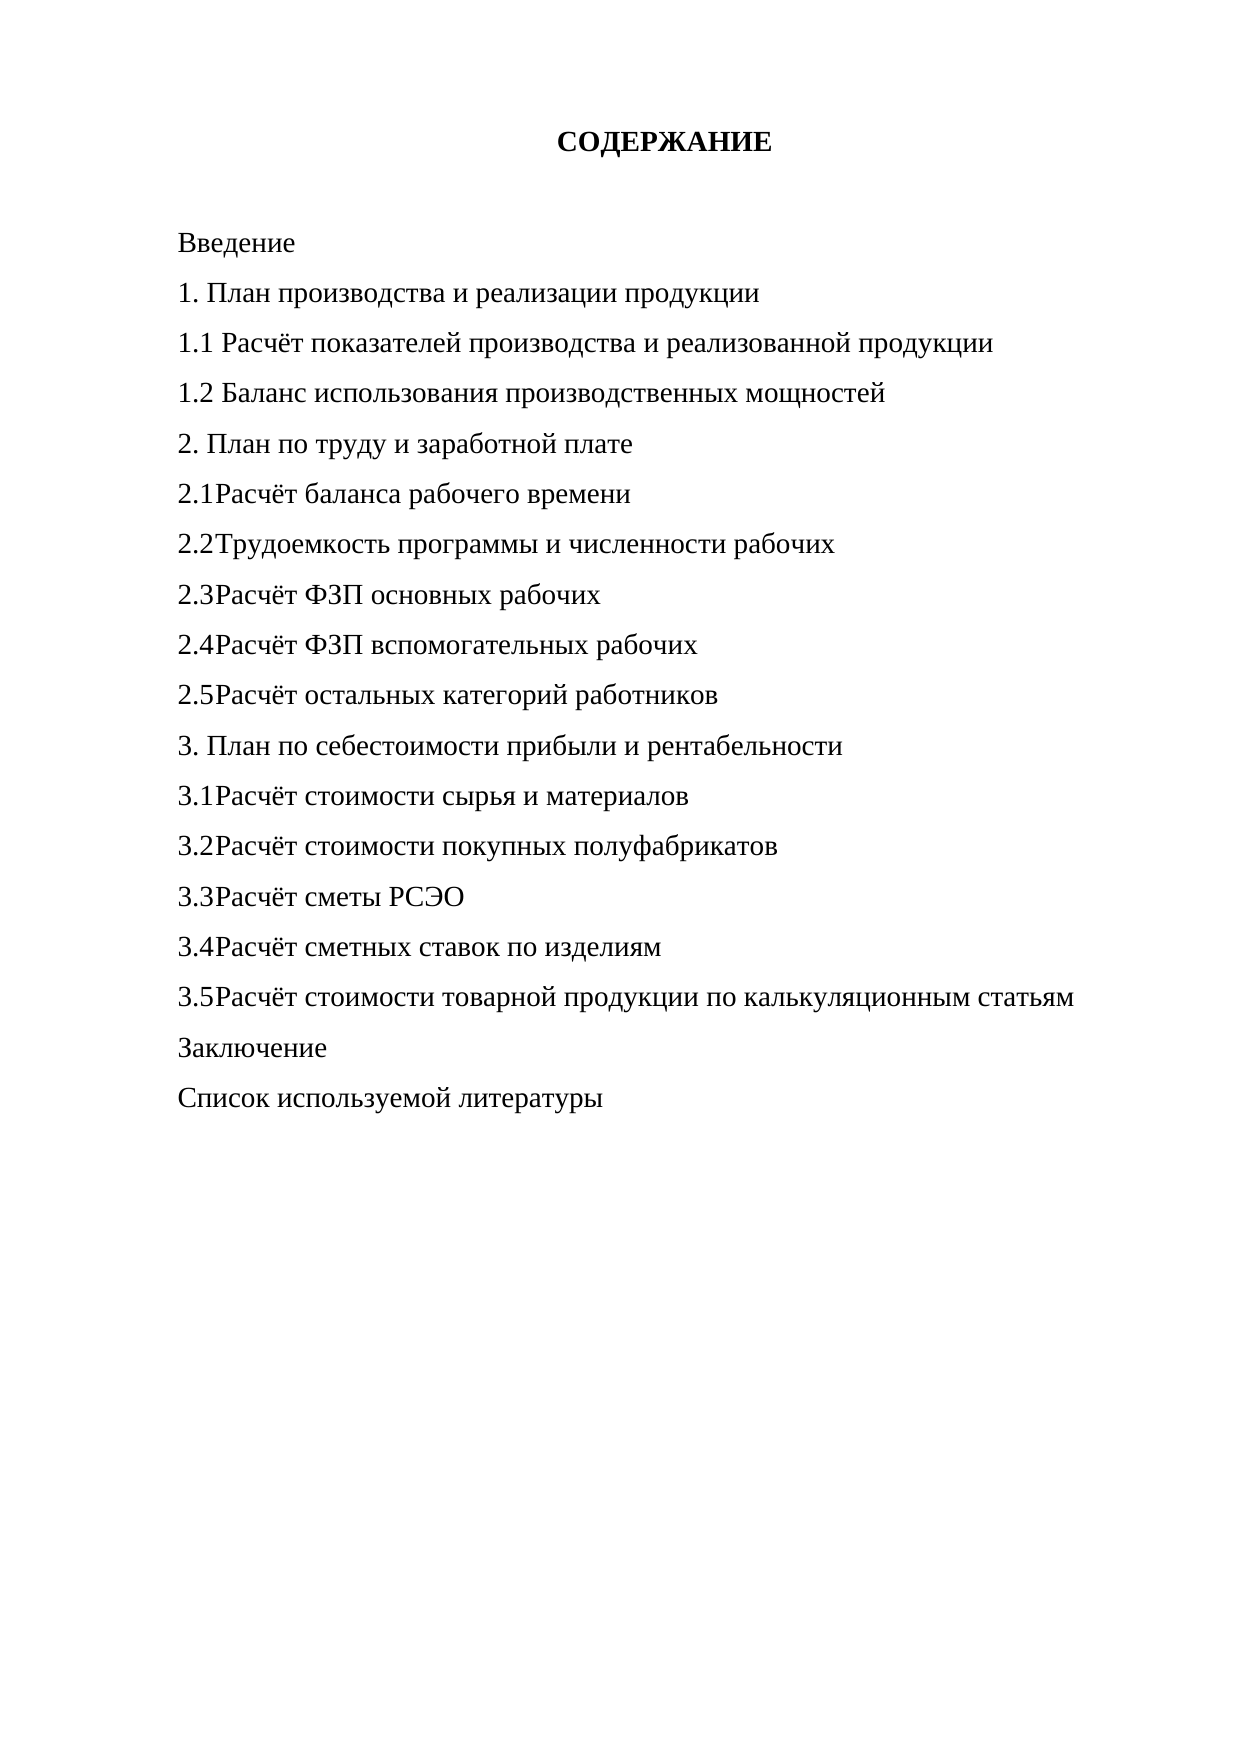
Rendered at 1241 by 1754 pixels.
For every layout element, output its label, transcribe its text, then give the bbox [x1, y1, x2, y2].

list Расчёт баланса рабочего времени [177, 476, 1152, 510]
list Расчёт стоимости покупных полуфабрикатов [177, 828, 1152, 862]
text 1.2 Баланс использования производственных мощностей [177, 376, 1152, 409]
text 1.1 Расчёт показателей производства и реализованной продукции [177, 325, 1152, 359]
text 1. План производства и реализации продукции [177, 275, 1152, 308]
list Расчёт стоимости сырья и материалов [177, 778, 1152, 812]
text СОДЕРЖАНИЕ [177, 124, 1152, 158]
list Расчёт ФЗП основных рабочих [177, 577, 1152, 610]
list Расчёт сметы РСЭО [177, 879, 1152, 912]
text Введение [177, 225, 1152, 258]
list Расчёт стоимости товарной продукции по калькуляционным статьям [177, 979, 1152, 1013]
text 3. План по себестоимости прибыли и рентабельности [177, 728, 1152, 761]
list Расчёт остальных категорий работников [177, 677, 1152, 711]
text Список используемой литературы [177, 1080, 1152, 1113]
list Трудоемкость программы и численности рабочих [177, 527, 1152, 560]
list Расчёт сметных ставок по изделиям [177, 929, 1152, 963]
list Расчёт ФЗП вспомогательных рабочих [177, 627, 1152, 661]
text Заключение [177, 1030, 1152, 1063]
text 2. План по труду и заработной плате [177, 426, 1152, 459]
